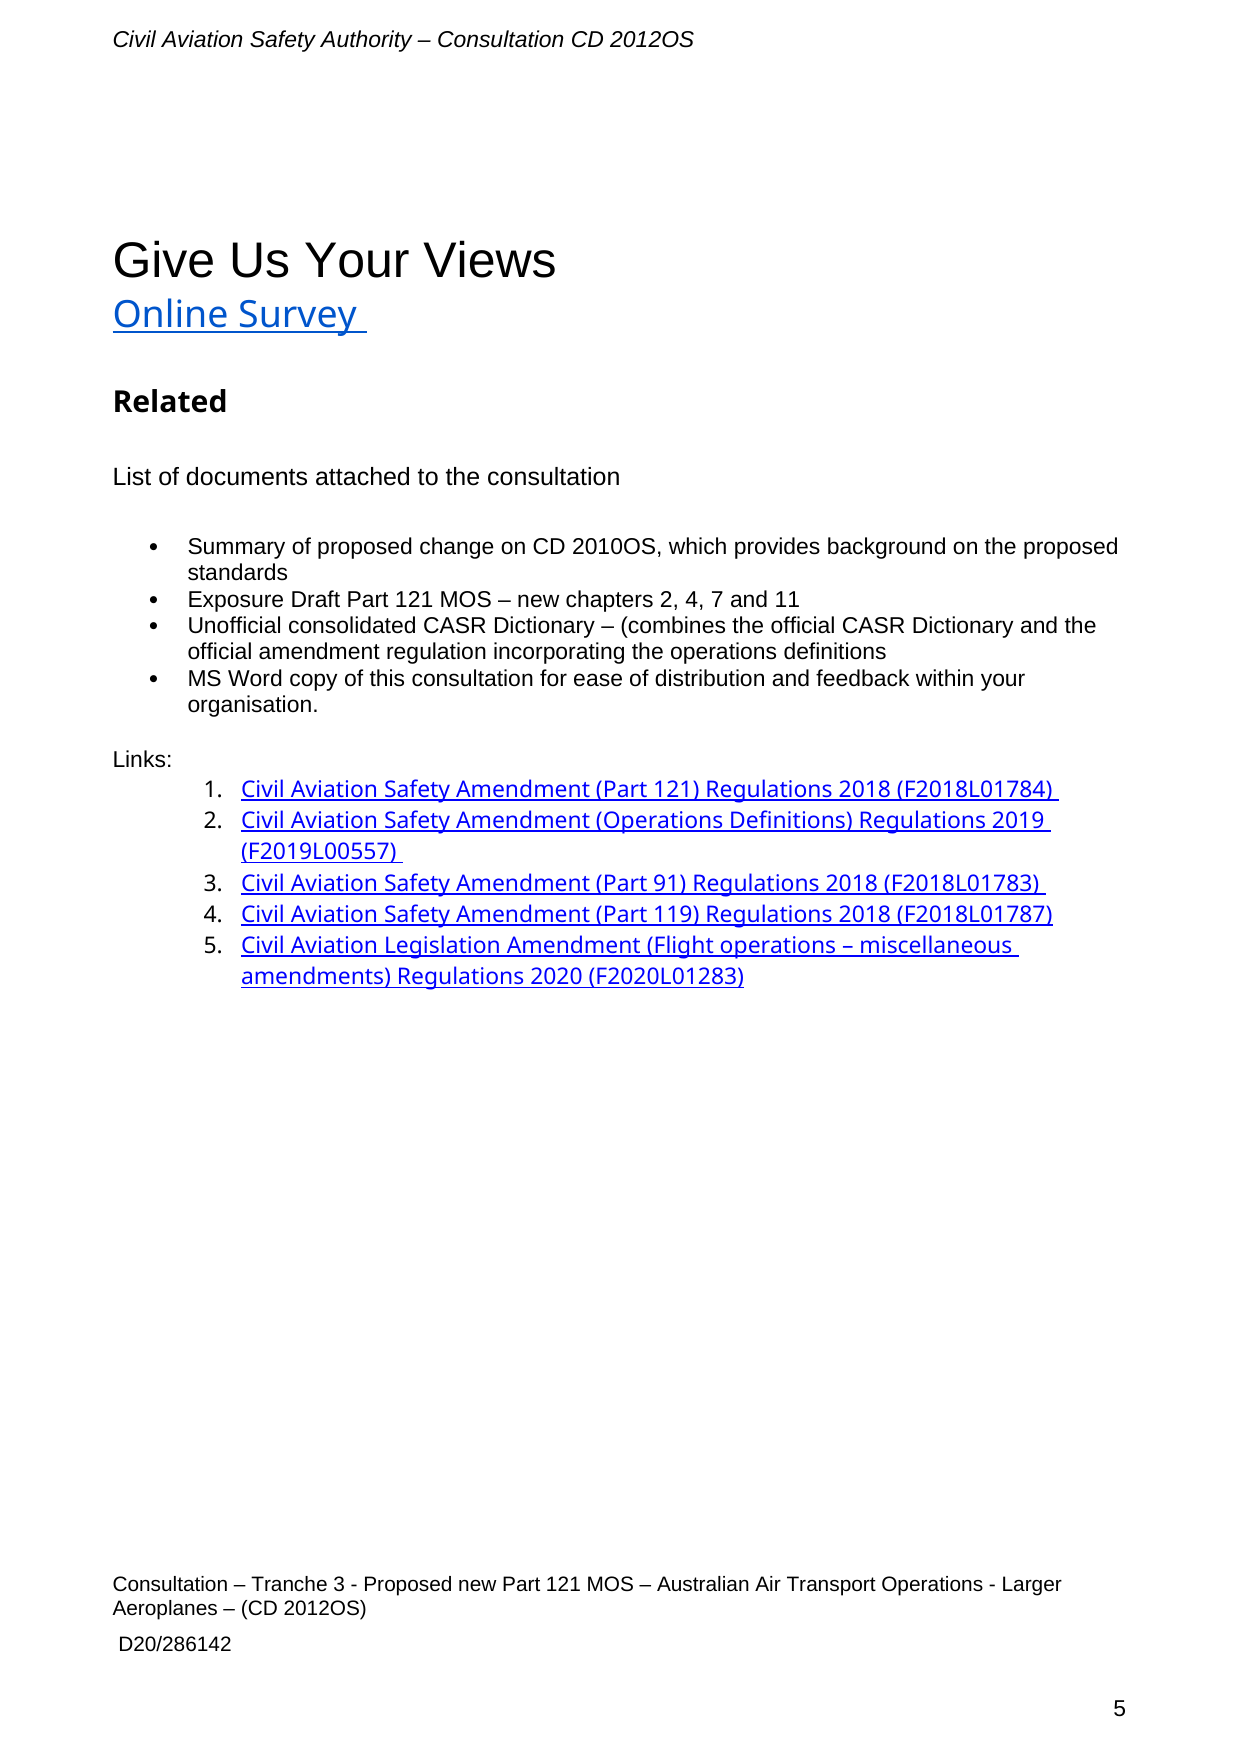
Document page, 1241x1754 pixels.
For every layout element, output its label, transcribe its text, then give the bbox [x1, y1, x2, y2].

list Civil Aviation Safety Amendment (Part 121) Regulations 2018 (F2018L01784) [203, 773, 1126, 804]
list Civil Aviation Legislation Amendment (Flight operations – miscellaneous amendments) Regulations 2020 (F2020L01283) [203, 929, 1126, 992]
list Civil Aviation Safety Amendment (Operations Definitions) Regulations 2019 (F2019L00557) [203, 804, 1126, 867]
list Civil Aviation Safety Amendment (Part 119) Regulations 2018 (F2018L01787) [203, 898, 1126, 929]
list Unofficial consolidated CASR Dictionary – (combines the official CASR Dictionary and the official amendment regulation incorporating the operations definitions [150, 612, 1126, 664]
text List of documents attached to the consultation [112, 462, 1126, 491]
text Links: [112, 746, 1126, 773]
text Online Survey [112, 287, 1126, 338]
list Exposure Draft Part 121 MOS – new chapters 2, 4, 7 and 11 [150, 586, 1126, 612]
list MS Word copy of this consultation for ease of distribution and feedback within your organisation. [150, 664, 1126, 717]
text Related [112, 380, 1126, 421]
list Civil Aviation Safety Amendment (Part 91) Regulations 2018 (F2018L01783) [203, 867, 1126, 898]
list Summary of proposed change on CD 2010OS, which provides background on the proposed standards [150, 533, 1126, 586]
text Give Us Your Views [112, 230, 1126, 287]
